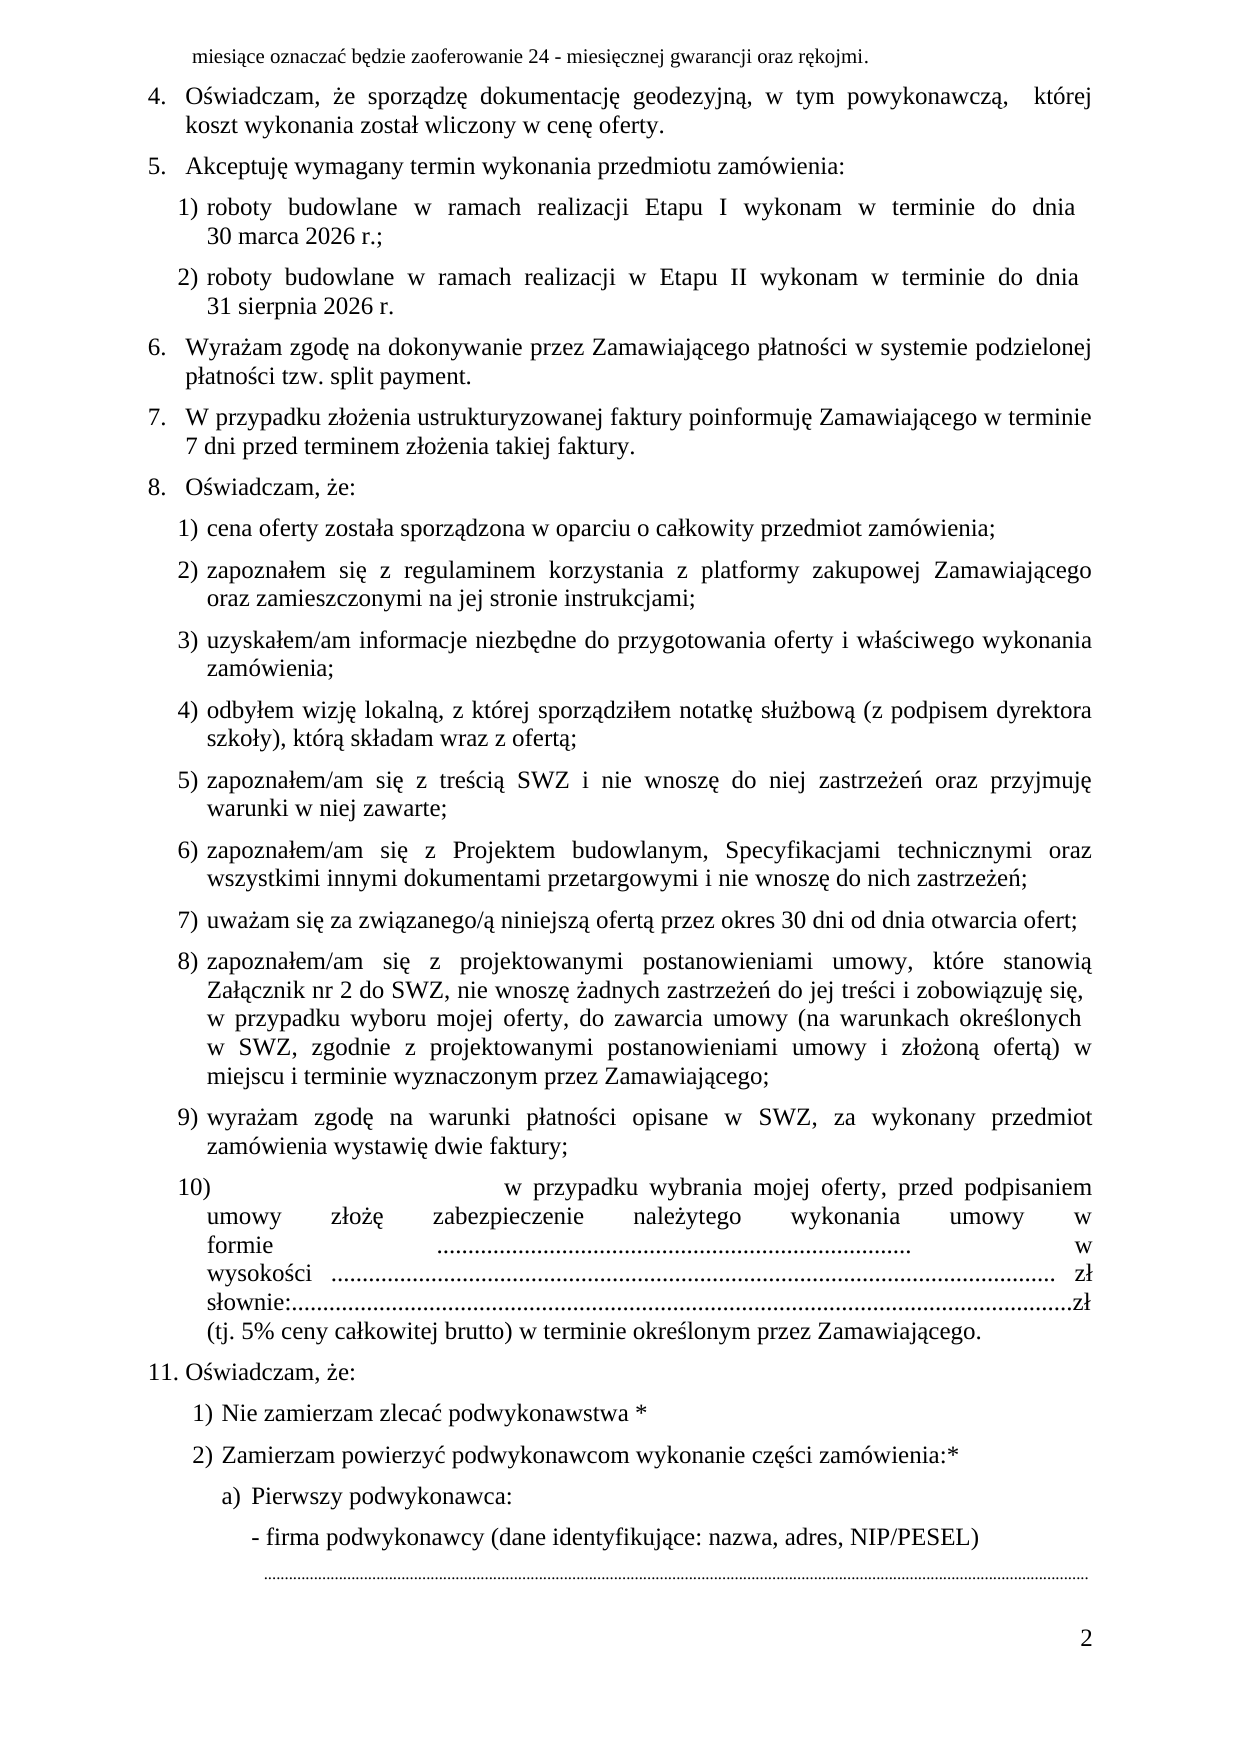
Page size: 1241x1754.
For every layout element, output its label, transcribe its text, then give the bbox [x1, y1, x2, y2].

list cena oferty została sporządzona w oparciu o całkowity przedmiot zamówienia; [177, 513, 1093, 542]
list Oświadczam, że sporządzę dokumentację geodezyjną, w tym powykonawczą, której koszt wykonania został wliczony w cenę oferty. [148, 81, 1093, 138]
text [147, 44, 1093, 68]
list Nie zamierzam zlecać podwykonawstwa * [192, 1398, 1093, 1427]
list Wyrażam zgodę na dokonywanie przez Zamawiającego płatności w systemie podzielonej płatności tzw. split payment. [148, 332, 1093, 390]
list zapoznałem/am się z Projektem budowlanym, Specyfikacjami technicznymi oraz wszystkimi innymi dokumentami przetargowymi i nie wnoszę do nich zastrzeżeń; [177, 835, 1093, 892]
list zapoznałem/am się z projektowanymi postanowieniami umowy, które stanowią Załącznik nr 2 do SWZ, nie wnoszę żadnych zastrzeżeń do jej treści i zobowiązuję się, w przypadku wyboru mojej oferty, do zawarcia umowy (na warunkach określonych w SWZ, zgodnie z projektowanymi postanowieniami umowy i złożoną ofertą) w miejscu i terminie wyznaczonym przez Zamawiającego; [177, 946, 1093, 1090]
list Zamierzam powierzyć podwykonawcom wykonanie części zamówienia:* [192, 1440, 1093, 1468]
list Akceptuję wymagany termin wykonania przedmiotu zamówienia: [148, 151, 1093, 180]
list Pierwszy podwykonawca: [221, 1481, 1093, 1510]
list wyrażam zgodę na warunki płatności opisane w SWZ, za wykonany przedmiot zamówienia wystawię dwie faktury; [177, 1102, 1093, 1160]
text - firma podwykonawcy (dane identyfikujące: nazwa, adres, NIP/PESEL) [251, 1522, 1093, 1551]
list zapoznałem/am się z treścią SWZ i nie wnoszę do niej zastrzeżeń oraz przyjmuję warunki w niej zawarte; [177, 765, 1093, 822]
text 11. Oświadczam, że: [148, 1357, 1093, 1386]
list zapoznałem się z regulaminem korzystania z platformy zakupowej Zamawiającego oraz zamieszczonymi na jej stronie instrukcjami; [177, 555, 1093, 612]
list odbyłem wizję lokalną, z której sporządziłem notatkę służbową (z podpisem dyrektora szkoły), którą składam wraz z ofertą; [177, 695, 1093, 752]
list roboty budowlane w ramach realizacji Etapu I wykonam w terminie do dnia 30 marca 2026 r.; [177, 192, 1093, 250]
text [251, 1563, 1093, 1583]
list Oświadczam, że: [148, 472, 1093, 501]
list uważam się za związanego/ą niniejszą ofertą przez okres 30 dni od dnia otwarcia ofert; [177, 905, 1093, 933]
list roboty budowlane w ramach realizacji w Etapu II wykonam w terminie do dnia 31 sierpnia 2026 r. [177, 262, 1093, 320]
list W przypadku złożenia ustrukturyzowanej faktury poinformuję Zamawiającego w terminie 7 dni przed terminem złożenia takiej faktury. [148, 402, 1093, 460]
list w przypadku wybrania mojej oferty, przed podpisaniem umowy złożę zabezpieczenie należytego wykonania umowy w formie ............................................................................ w wysokości .................................................................................................................... zł słownie:.............................................................................................................................zł (tj. 5% ceny całkowitej brutto) w terminie określonym przez Zamawiającego. [177, 1172, 1093, 1345]
list uzyskałem/am informacje niezbędne do przygotowania oferty i właściwego wykonania zamówienia; [177, 625, 1093, 682]
